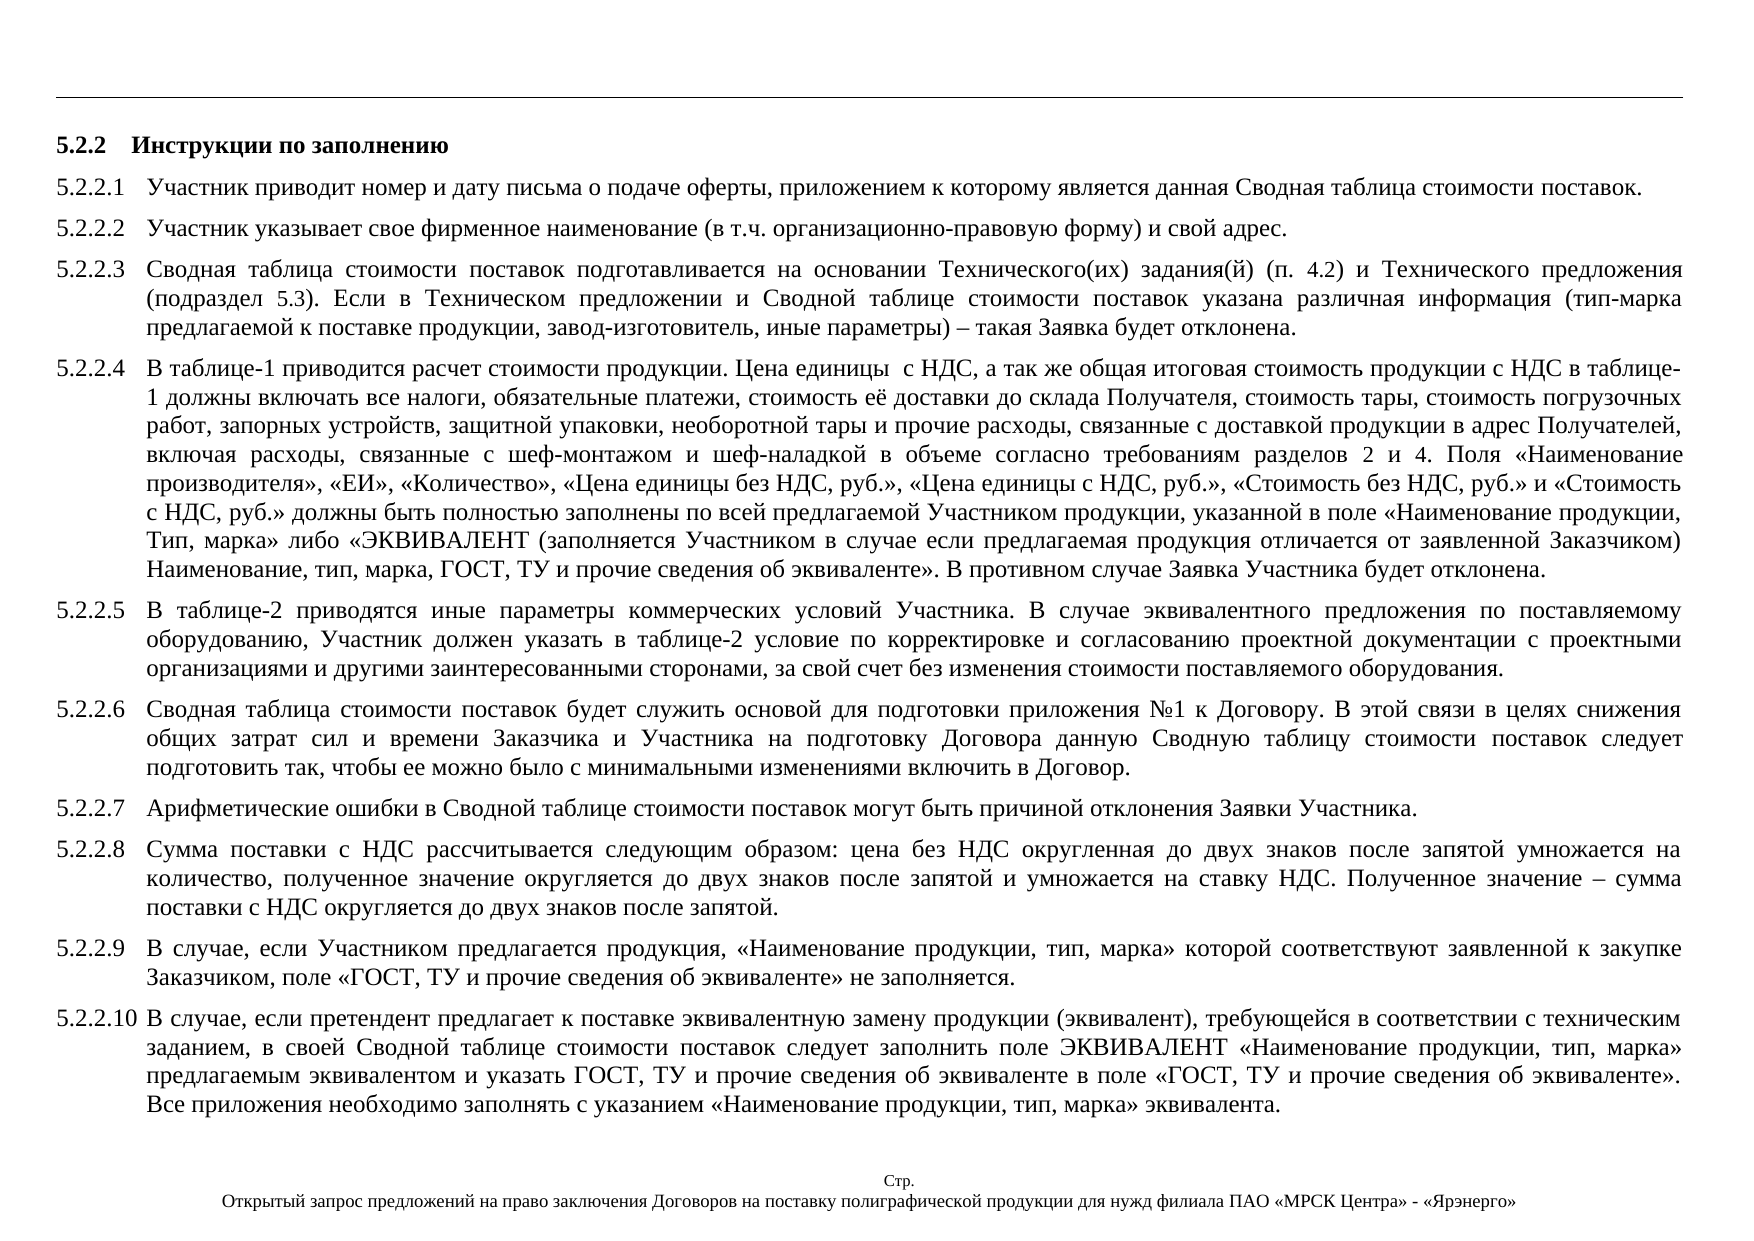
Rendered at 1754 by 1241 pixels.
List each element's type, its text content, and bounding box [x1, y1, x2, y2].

list В случае, если Участником предлагается продукция, «Наименование продукции, тип, марка» которой соответствуют заявленной к закупке Заказчиком, поле «ГОСТ, ТУ и прочие сведения об эквиваленте» не заполняется. [56, 933, 1683, 991]
list Участник указывает свое фирменное наименование (в т.ч. организационно-правовую форму) и свой адрес. [56, 213, 1683, 242]
list Сводная таблица стоимости поставок подготавливается на основании Технического(их) задания(й) (п. 4.2) и Технического предложения (подраздел 5.3). Если в Техническом предложении и Сводной таблице стоимости поставок указана различная информация (тип-марка предлагаемой к поставке продукции, завод-изготовитель, иные параметры) – такая Заявка будет отклонена. [56, 254, 1683, 341]
list Сумма поставки с НДС рассчитывается следующим образом: цена без НДС округленная до двух знаков после запятой умножается на количество, полученное значение округляется до двух знаков после запятой и умножается на ставку НДС. Полученное значение – сумма поставки с НДС округляется до двух знаков после запятой. [56, 834, 1683, 921]
list Арифметические ошибки в Сводной таблице стоимости поставок могут быть причиной отклонения Заявки Участника. [56, 793, 1683, 822]
subtitle Инструкции по заполнению [56, 131, 1683, 159]
list Сводная таблица стоимости поставок будет служить основой для подготовки приложения №1 к Договору. В этой связи в целях снижения общих затрат сил и времени Заказчика и Участника на подготовку Договора данную Сводную таблицу стоимости поставок следует подготовить так, чтобы ее можно было с минимальными изменениями включить в Договор. [56, 694, 1683, 781]
list В случае, если претендент предлагает к поставке эквивалентную замену продукции (эквивалент), требующейся в соответствии с техническим заданием, в своей Сводной таблице стоимости поставок следует заполнить поле ЭКВИВАЛЕНТ «Наименование продукции, тип, марка» предлагаемым эквивалентом и указать ГОСТ, ТУ и прочие сведения об эквиваленте в поле «ГОСТ, ТУ и прочие сведения об эквиваленте». Все приложения необходимо заполнять с указанием «Наименование продукции, тип, марка» эквивалента. [56, 1003, 1683, 1118]
list Участник приводит номер и дату письма о подаче оферты, приложением к которому является данная Сводная таблица стоимости поставок. [56, 172, 1683, 201]
list В таблице-2 приводятся иные параметры коммерческих условий Участника. В случае эквивалентного предложения по поставляемому оборудованию, Участник должен указать в таблице-2 условие по корректировке и согласованию проектной документации с проектными организациями и другими заинтересованными сторонами, за свой счет без изменения стоимости поставляемого оборудования. [56, 596, 1683, 682]
list В таблице-1 приводится расчет стоимости продукции. Цена единицы с НДС, а так же общая итоговая стоимость продукции с НДС в таблице-1 должны включать все налоги, обязательные платежи, стоимость её доставки до склада Получателя, стоимость тары, стоимость погрузочных работ, запорных устройств, защитной упаковки, необоротной тары и прочие расходы, связанные с доставкой продукции в адрес Получателей, включая расходы, связанные с шеф-монтажом и шеф-наладкой в объеме согласно требованиям разделов 2 и 4. Поля «Наименование производителя», «ЕИ», «Количество», «Цена единицы без НДС, руб.», «Цена единицы с НДС, руб.», «Стоимость без НДС, руб.» и «Стоимость с НДС, руб.» должны быть полностью заполнены по всей предлагаемой Участником продукции, указанной в поле «Наименование продукции, Тип, марка» либо «ЭКВИВАЛЕНТ (заполняется Участником в случае если предлагаемая продукция отличается от заявленной Заказчиком) Наименование, тип, марка, ГОСТ, ТУ и прочие сведения об эквиваленте». В противном случае Заявка Участника будет отклонена. [56, 353, 1683, 583]
